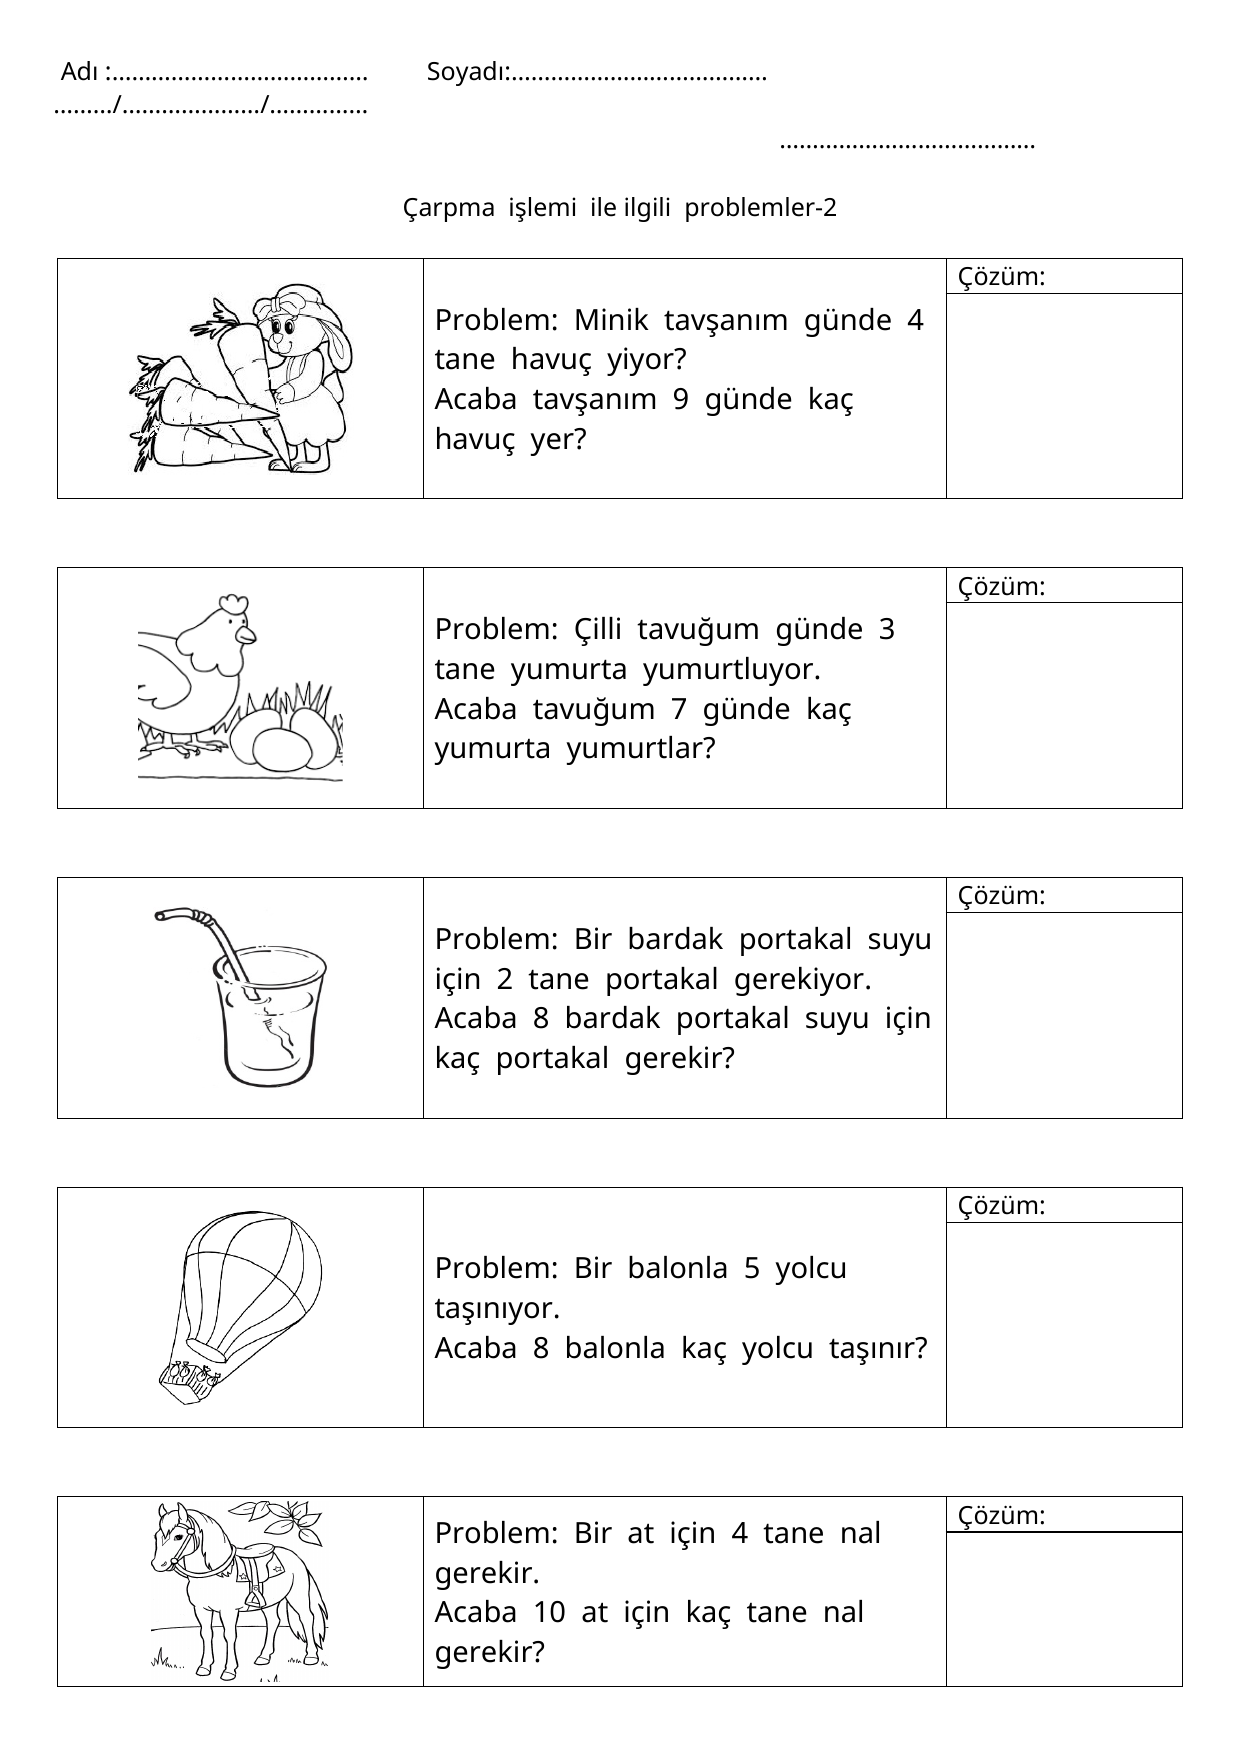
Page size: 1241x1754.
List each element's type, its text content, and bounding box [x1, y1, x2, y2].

table_header Problem: Bir bardak portakal suyu için 2 tane portakal gerekiyor. Acaba 8 bardak portakal suyu için kaç portakal gerekir? [424, 878, 946, 1117]
picture [127, 282, 354, 475]
table_cell [947, 1223, 1182, 1427]
table_cell [947, 1533, 1182, 1686]
table_header Problem: Minik tavşanım günde 4 tane havuç yiyor? Acaba tavşanım 9 günde kaç havuç yer? [424, 259, 946, 498]
table_header [58, 1497, 423, 1686]
table_header Problem: Bir balonla 5 yolcu taşınıyor. Acaba 8 balonla kaç yolcu taşınır? [424, 1188, 946, 1427]
table_header Çözüm: [947, 259, 1182, 293]
table_header [58, 1188, 423, 1427]
text Çarpma işlemi ile ilgili problemler-2 [53, 189, 1187, 223]
table_cell [947, 294, 1182, 498]
table_header [58, 568, 423, 808]
table_header [58, 259, 423, 498]
table_header Problem: Çilli tavuğum günde 3 tane yumurta yumurtluyor. Acaba tavuğum 7 günde kaç yumurta yumurtlar? [424, 568, 946, 808]
table_header Çözüm: [947, 1497, 1182, 1531]
text Adı :………………………………… Soyadı:………………………………… ………/…………………/…………… [53, 53, 1187, 121]
table_header Çözüm: [947, 878, 1182, 912]
text ………………………………… [53, 121, 1187, 155]
table_cell [947, 603, 1182, 808]
table_header Problem: Bir at için 4 tane nal gerekir. Acaba 10 at için kaç tane nal gerekir? [424, 1497, 946, 1686]
picture [153, 907, 328, 1088]
table_header [58, 878, 423, 1117]
table_header Çözüm: [947, 568, 1182, 602]
table_cell [947, 913, 1182, 1117]
picture [138, 589, 343, 786]
table_header Çözüm: [947, 1188, 1182, 1222]
